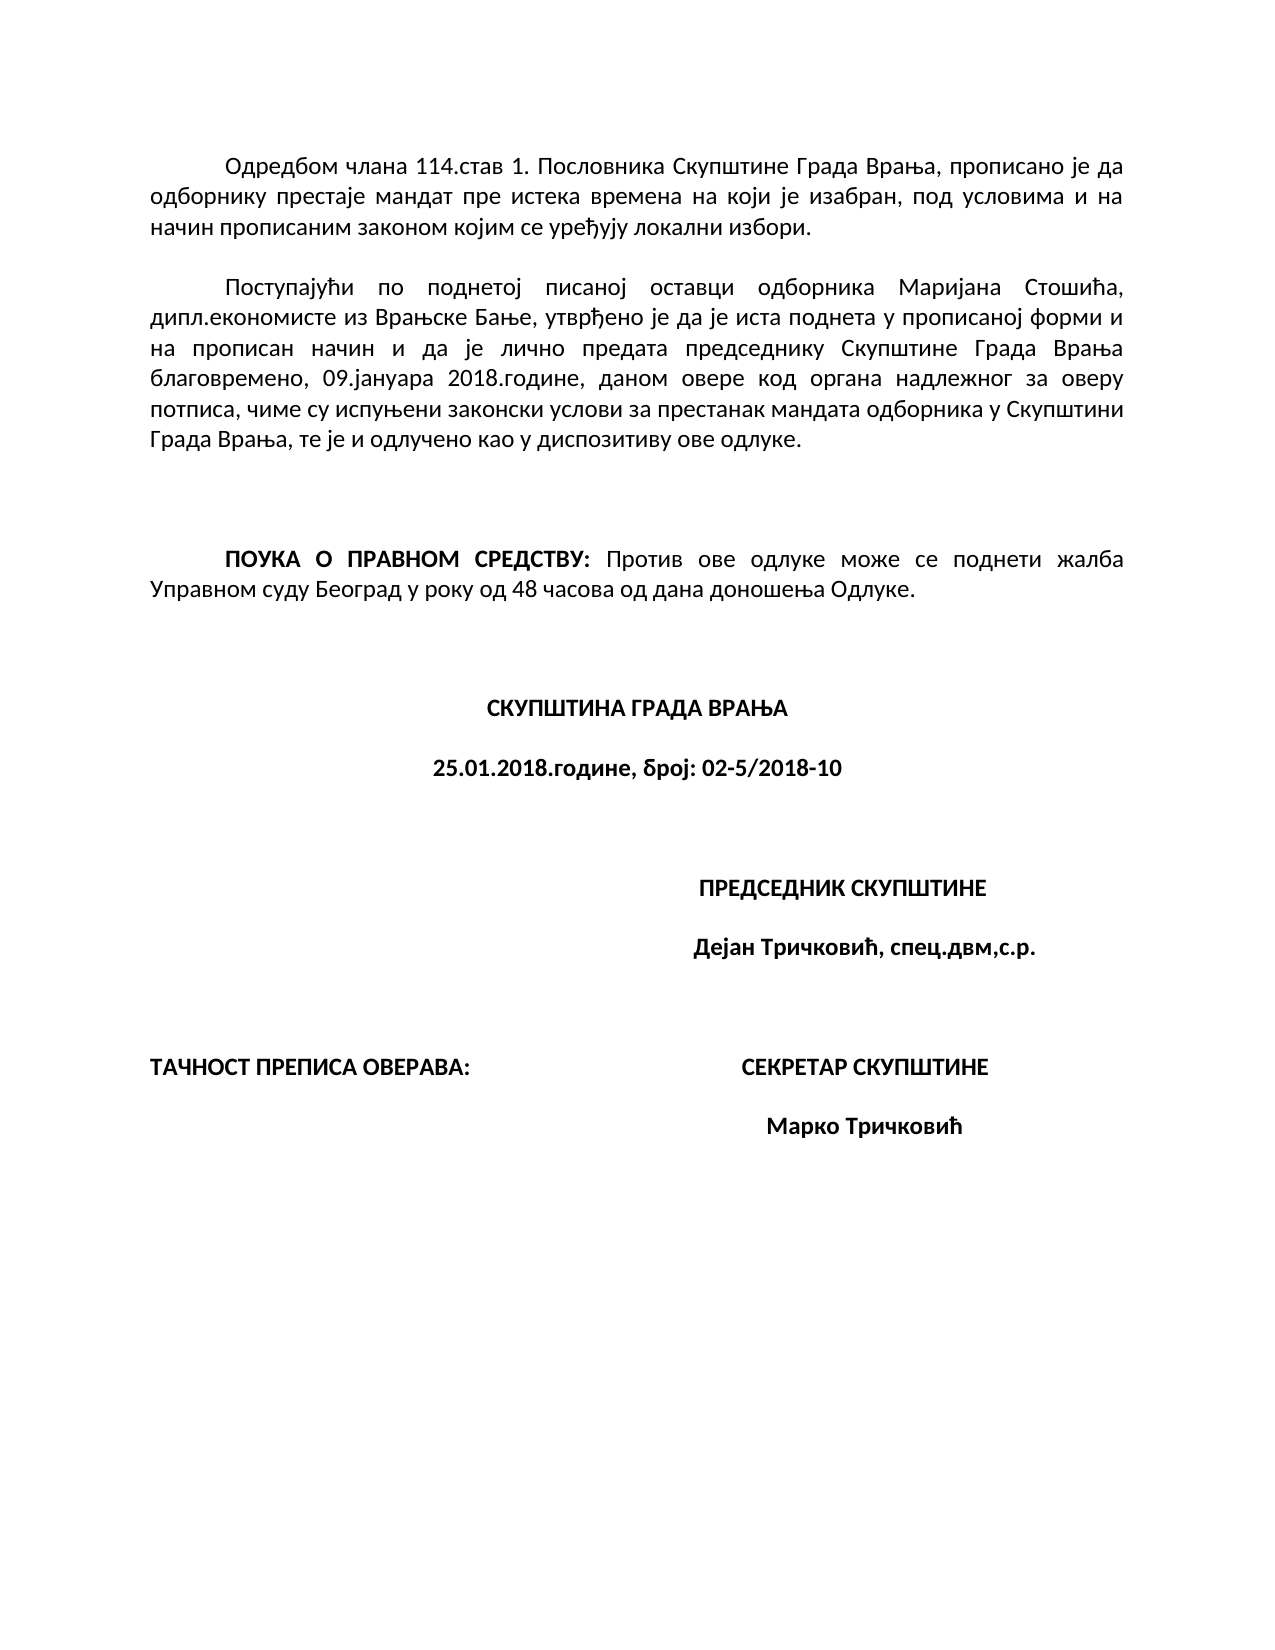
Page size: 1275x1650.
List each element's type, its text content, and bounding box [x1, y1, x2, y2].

text ПРЕДСЕДНИК СКУПШТИНЕ [150, 872, 1125, 902]
text ПОУКА О ПРАВНОМ СРЕДСТВУ: Против ове одлуке може се поднети жалба Управном суду Београд у року од 48 часова од дана доношења Одлуке. [150, 543, 1125, 604]
text СКУПШТИНА ГРАДА ВРАЊА [150, 693, 1125, 723]
text Одредбом члана 114.став 1. Пословника Скупштине Града Врања, прописано је да одборнику престаје мандат пре истека времена на који је изабран, под условима и на начин прописаним законом којим се уређују локални избори. [150, 150, 1125, 242]
text Поступајући по поднетој писаној оставци одборника Маријана Стошића, дипл.економисте из Врањске Бање, утврђено је да је иста поднета у прописаној форми и на прописан начин и да је лично предата председнику Скупштине Града Врања благовремено, 09.јануара 2018.године, даном овере код органа надлежног за оверу потписа, чиме су испуњени законски услови за престанак мандата одборника у Скупштини Града Врања, те је и одлучено као у диспозитиву ове одлуке. [150, 271, 1125, 454]
text 25.01.2018.године, број: 02-5/2018-10 [150, 752, 1125, 783]
text Дејан Тричковић, спец.двм,с.р. [150, 931, 1125, 962]
text Марко Тричковић [150, 1110, 1125, 1141]
text ТАЧНОСТ ПРЕПИСА ОВЕРАВА: СЕКРЕТАР СКУПШТИНЕ [150, 1051, 1125, 1081]
